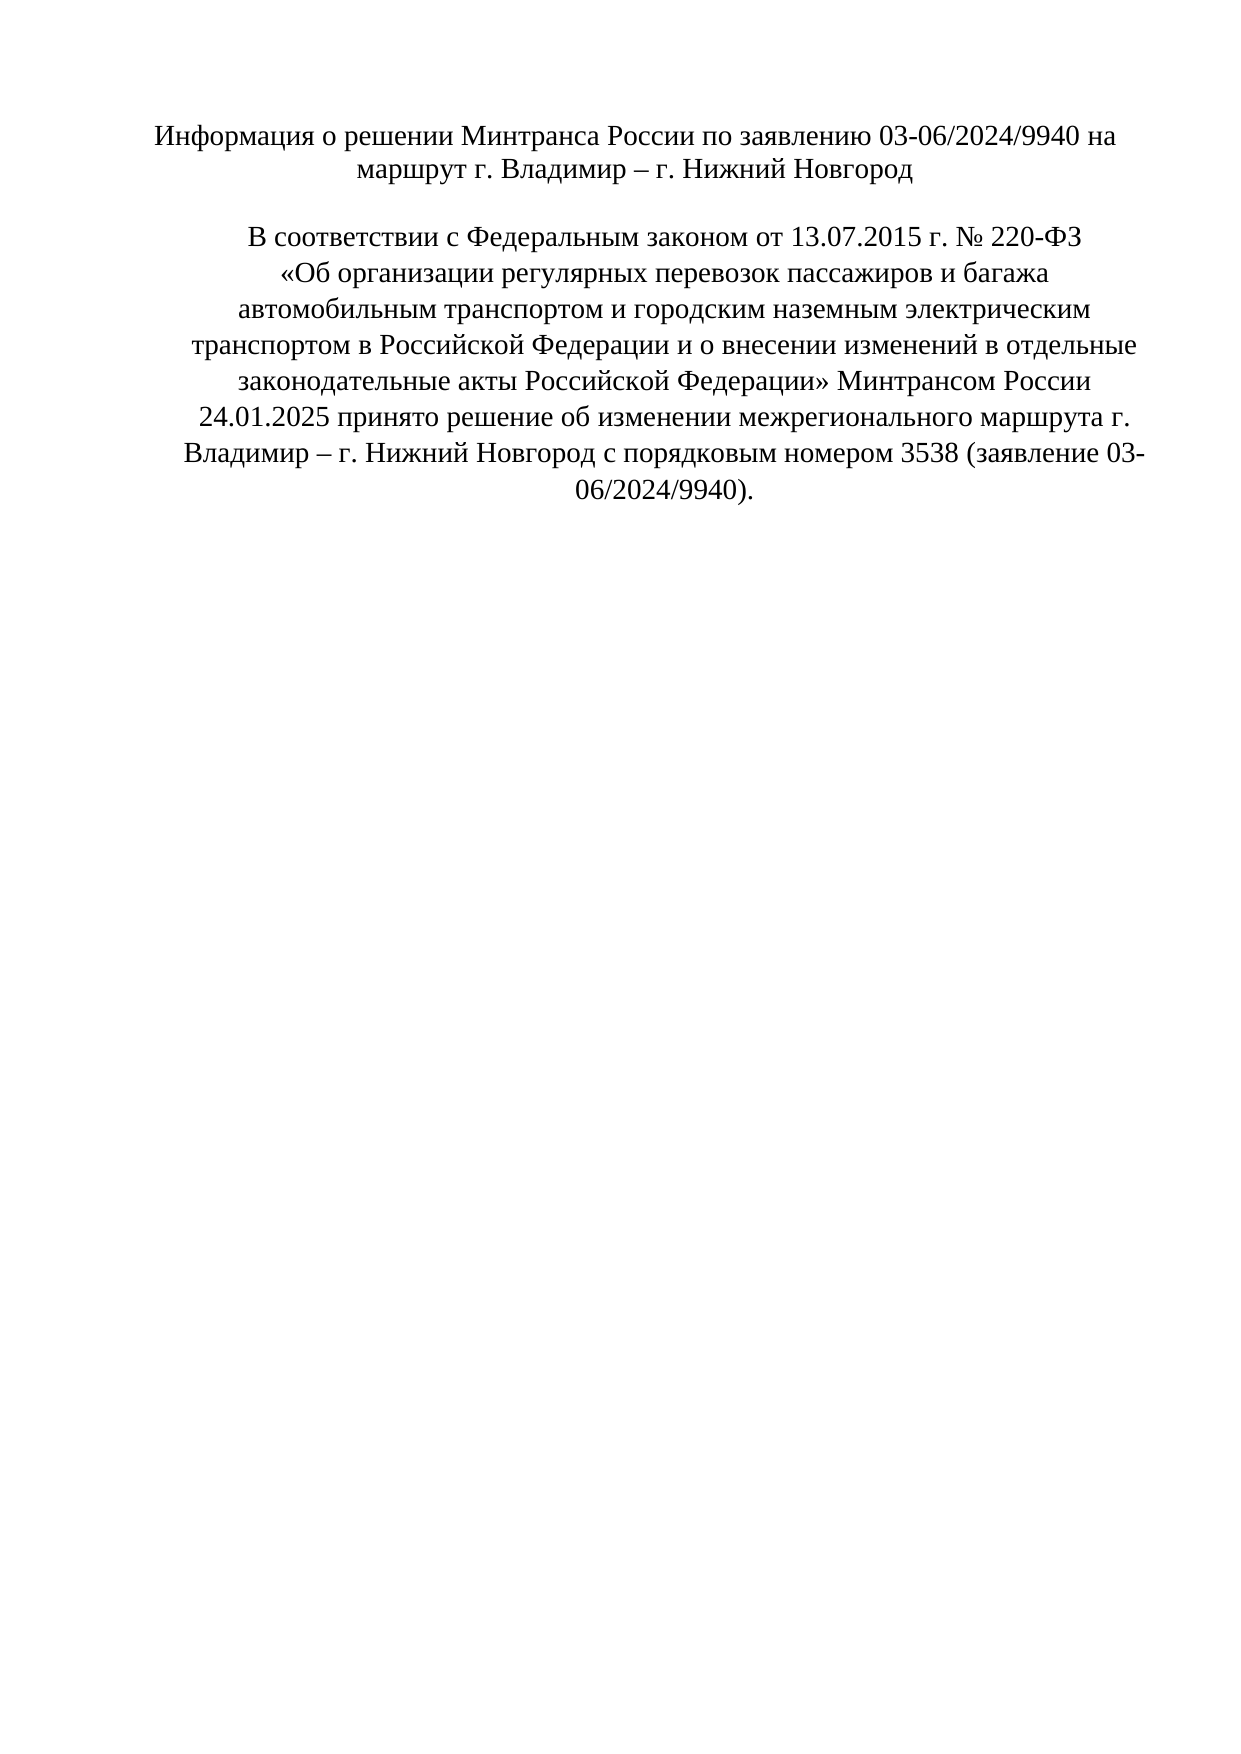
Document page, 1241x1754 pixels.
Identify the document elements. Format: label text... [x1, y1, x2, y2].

text В соответствии с Федеральным законом от 13.07.2015 г. № 220-ФЗ «Об организации регулярных перевозок пассажиров и багажа автомобильным транспортом и городским наземным электрическим транспортом в Российской Федерации и о внесении изменений в отдельные законодательные акты Российской Федерации» Минтрансом России 24.01.2025 принято решение об изменении межрегионального маршрута г. Владимир – г. Нижний Новгород с порядковым номером 3538 (заявление 03-06/2024/9940). [177, 219, 1152, 505]
text Информация о решении Минтранса России по заявлению 03-06/2024/9940 на маршрут г. Владимир – г. Нижний Новгород [118, 118, 1152, 185]
